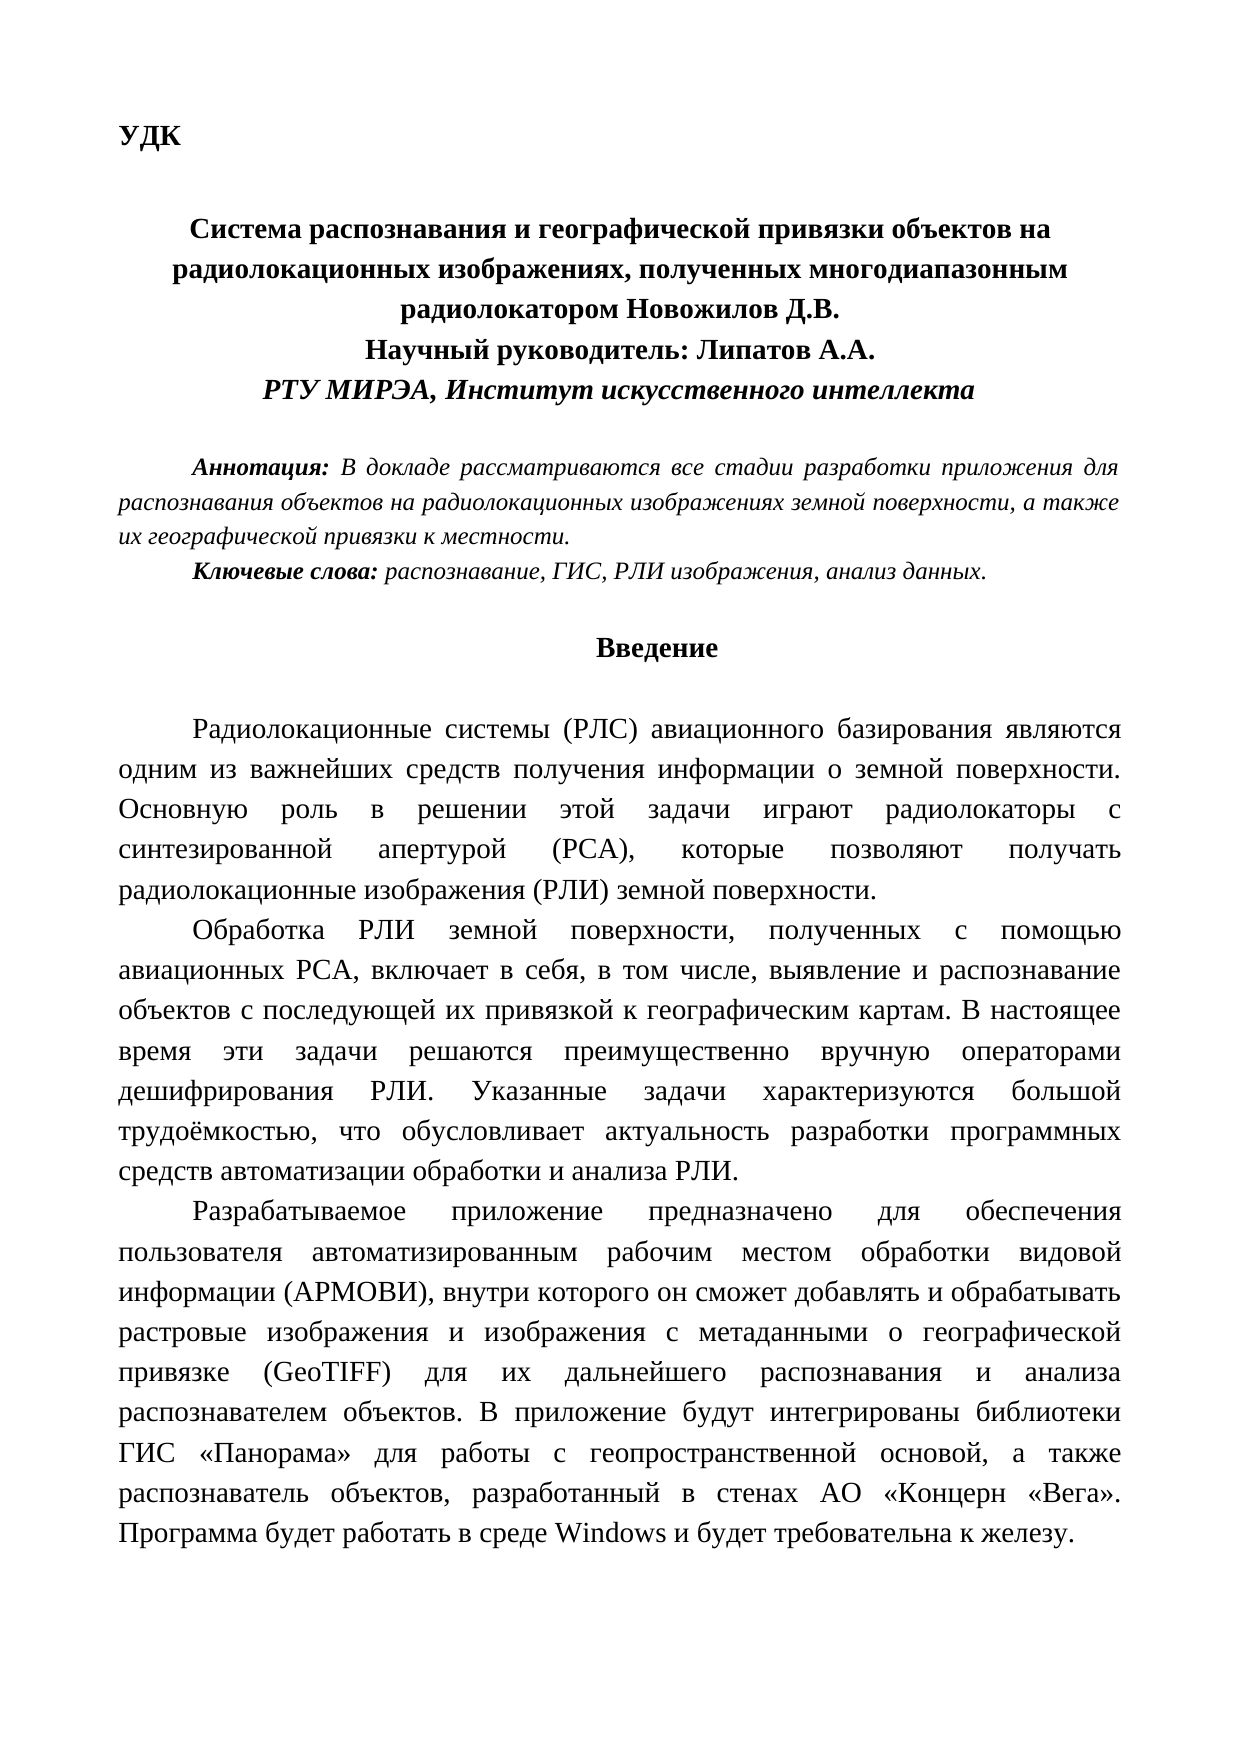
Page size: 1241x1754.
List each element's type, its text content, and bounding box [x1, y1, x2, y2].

text Ключевые слова: распознавание, ГИС, РЛИ изображения, анализ данных. [118, 556, 1122, 584]
subtitle Введение [118, 631, 1122, 664]
text Аннотация: В докладе рассматриваются все стадии разработки приложения для распознавания объектов на радиолокационных изображениях земной поверхности, а также их географической привязки к местности. [118, 452, 1122, 550]
text Обработка РЛИ земной поверхности, полученных с помощью авиационных РСА, включает в себя, в том числе, выявление и распознавание объектов с последующей их привязкой к географическим картам. В настоящее время эти задачи решаются преимущественно вручную операторами дешифрирования РЛИ. Указанные задачи характеризуются большой трудоёмкостью, что обусловливает актуальность разработки программных средств автоматизации обработки и анализа РЛИ. [118, 912, 1122, 1187]
text Радиолокационные системы (РЛС) авиационного базирования являются одним из важнейших средств получения информации о земной поверхности. Основную роль в решении этой задачи играют радиолокаторы с синтезированной апертурой (РСА), которые позволяют получать радиолокационные изображения (РЛИ) земной поверхности. [118, 711, 1122, 905]
text Система распознавания и географической привязки объектов на радиолокационных изображениях, полученных многодиапазонным радиолокатором Новожилов Д.В. [118, 211, 1122, 325]
text Научный руководитель: Липатов А.А. [118, 332, 1122, 365]
text Разрабатываемое приложение предназначено для обеспечения пользователя автоматизированным рабочим местом обработки видовой информации (АРМОВИ), внутри которого он сможет добавлять и обрабатывать растровые изображения и изображения с метаданными о географической привязке (GeoTIFF) для их дальнейшего распознавания и анализа распознавателем объектов. В приложение будут интегрированы библиотеки ГИС «Панорама» для работы с геопространственной основой, а также распознаватель объектов, разработанный в стенах АО «Концерн «Вега». Программа будет работать в среде Windows и будет требовательна к железу. [118, 1193, 1122, 1549]
text РТУ МИРЭА, Институт искусственного интеллекта [118, 372, 1122, 406]
subtitle УДК [118, 118, 1122, 152]
